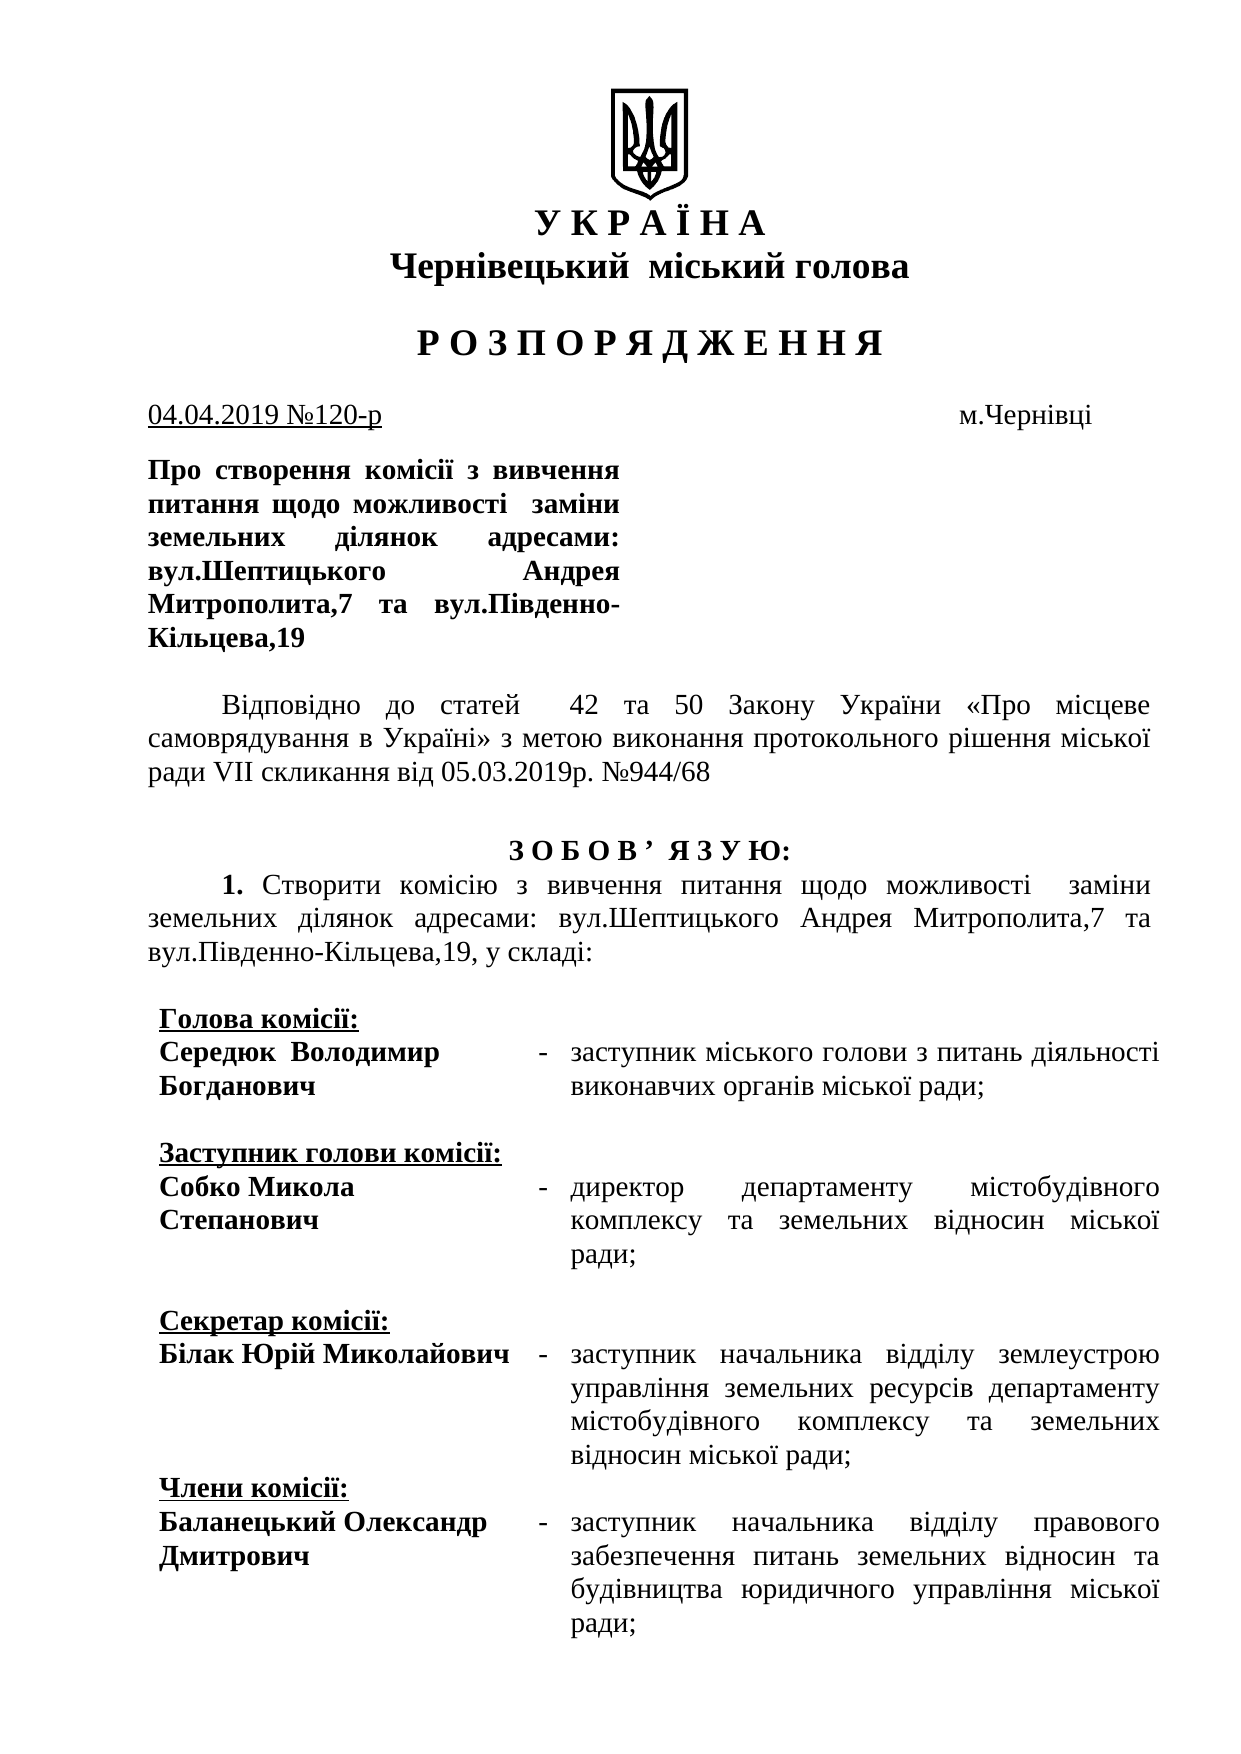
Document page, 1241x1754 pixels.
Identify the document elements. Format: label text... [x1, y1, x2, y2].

text У К Р А Ї Н А [148, 201, 1152, 244]
table_cell директор департаменту містобудівного комплексу та земельних відносин міської ради; [559, 1135, 1171, 1269]
text З О Б О В ’ Я З У Ю: [148, 833, 1152, 867]
table_cell Члени комісії: Баланецький Олександр Дмитрович [148, 1471, 527, 1638]
text Про створення комісії з вивчення питання щодо можливості заміни земельних ділянок адресами: вул.Шептицького Андрея Митрополита,7 та вул.Південно-Кільцева,19 [148, 452, 620, 653]
table_header Голова комісії: Середюк Володимир Богданович [148, 968, 527, 1135]
table_cell - [527, 1135, 559, 1269]
text 04.04.2019 №120-р м.Чернівці [148, 397, 1152, 431]
table_cell заступник начальника відділу правового забезпечення питань земельних відносин та будівництва юридичного управління міської ради; [559, 1471, 1171, 1638]
table_cell Секретар комісії: Білак Юрій Миколайович [148, 1269, 527, 1471]
text Відповідно до статей 42 та 50 Закону України «Про місцеве самоврядування в Україні» з метою виконання протокольного рішення міської ради VII скликання від 05.03.2019р. №944/68 [148, 687, 1152, 788]
table_header заступник міського голови з питань діяльності виконавчих органів міської ради; [559, 968, 1171, 1135]
text Р О З П О Р Я Д Ж Е Н Н Я [148, 321, 1152, 364]
table_cell - [527, 1471, 559, 1638]
text Чернівецький міський голова [148, 244, 1152, 287]
table_cell - [527, 1269, 559, 1471]
table_header - [527, 968, 559, 1135]
table_cell заступник начальника відділу землеустрою управління земельних ресурсів департаменту містобудівного комплексу та земельних відносин міської ради; [559, 1269, 1171, 1471]
table_cell Заступник голови комісії: Собко Микола Степанович [148, 1135, 527, 1269]
text 1. Створити комісію з вивчення питання щодо можливості заміни земельних ділянок адресами: вул.Шептицького Андрея Митрополита,7 та вул.Південно-Кільцева,19, у складі: [148, 867, 1152, 967]
